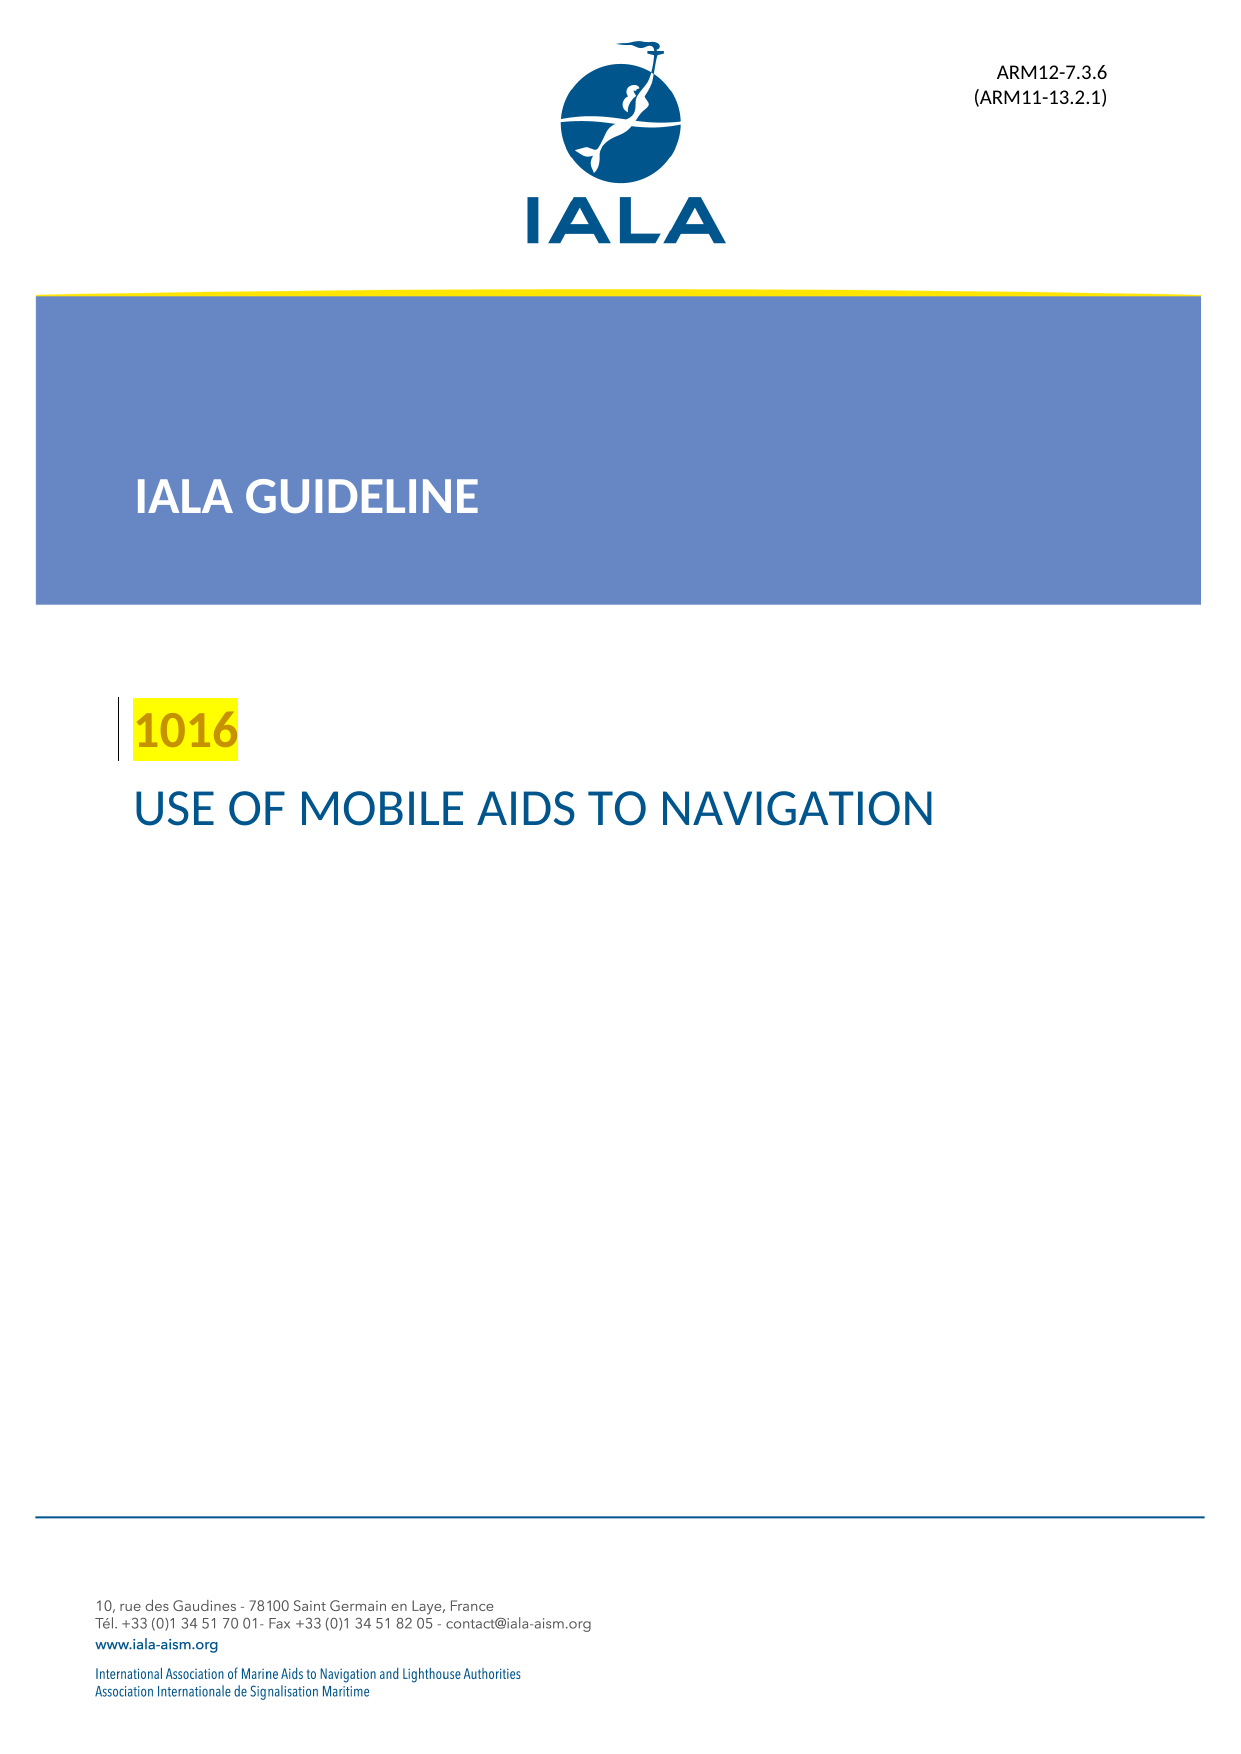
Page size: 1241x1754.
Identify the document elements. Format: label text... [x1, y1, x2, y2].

picture [0, 29, 1240, 616]
table_header IALA Guideline [40, 345, 1014, 652]
text 1016 [133, 697, 1107, 761]
picture [89, 1595, 622, 1714]
text USE OF MOBILE Aids to navigatioN [133, 784, 1107, 836]
